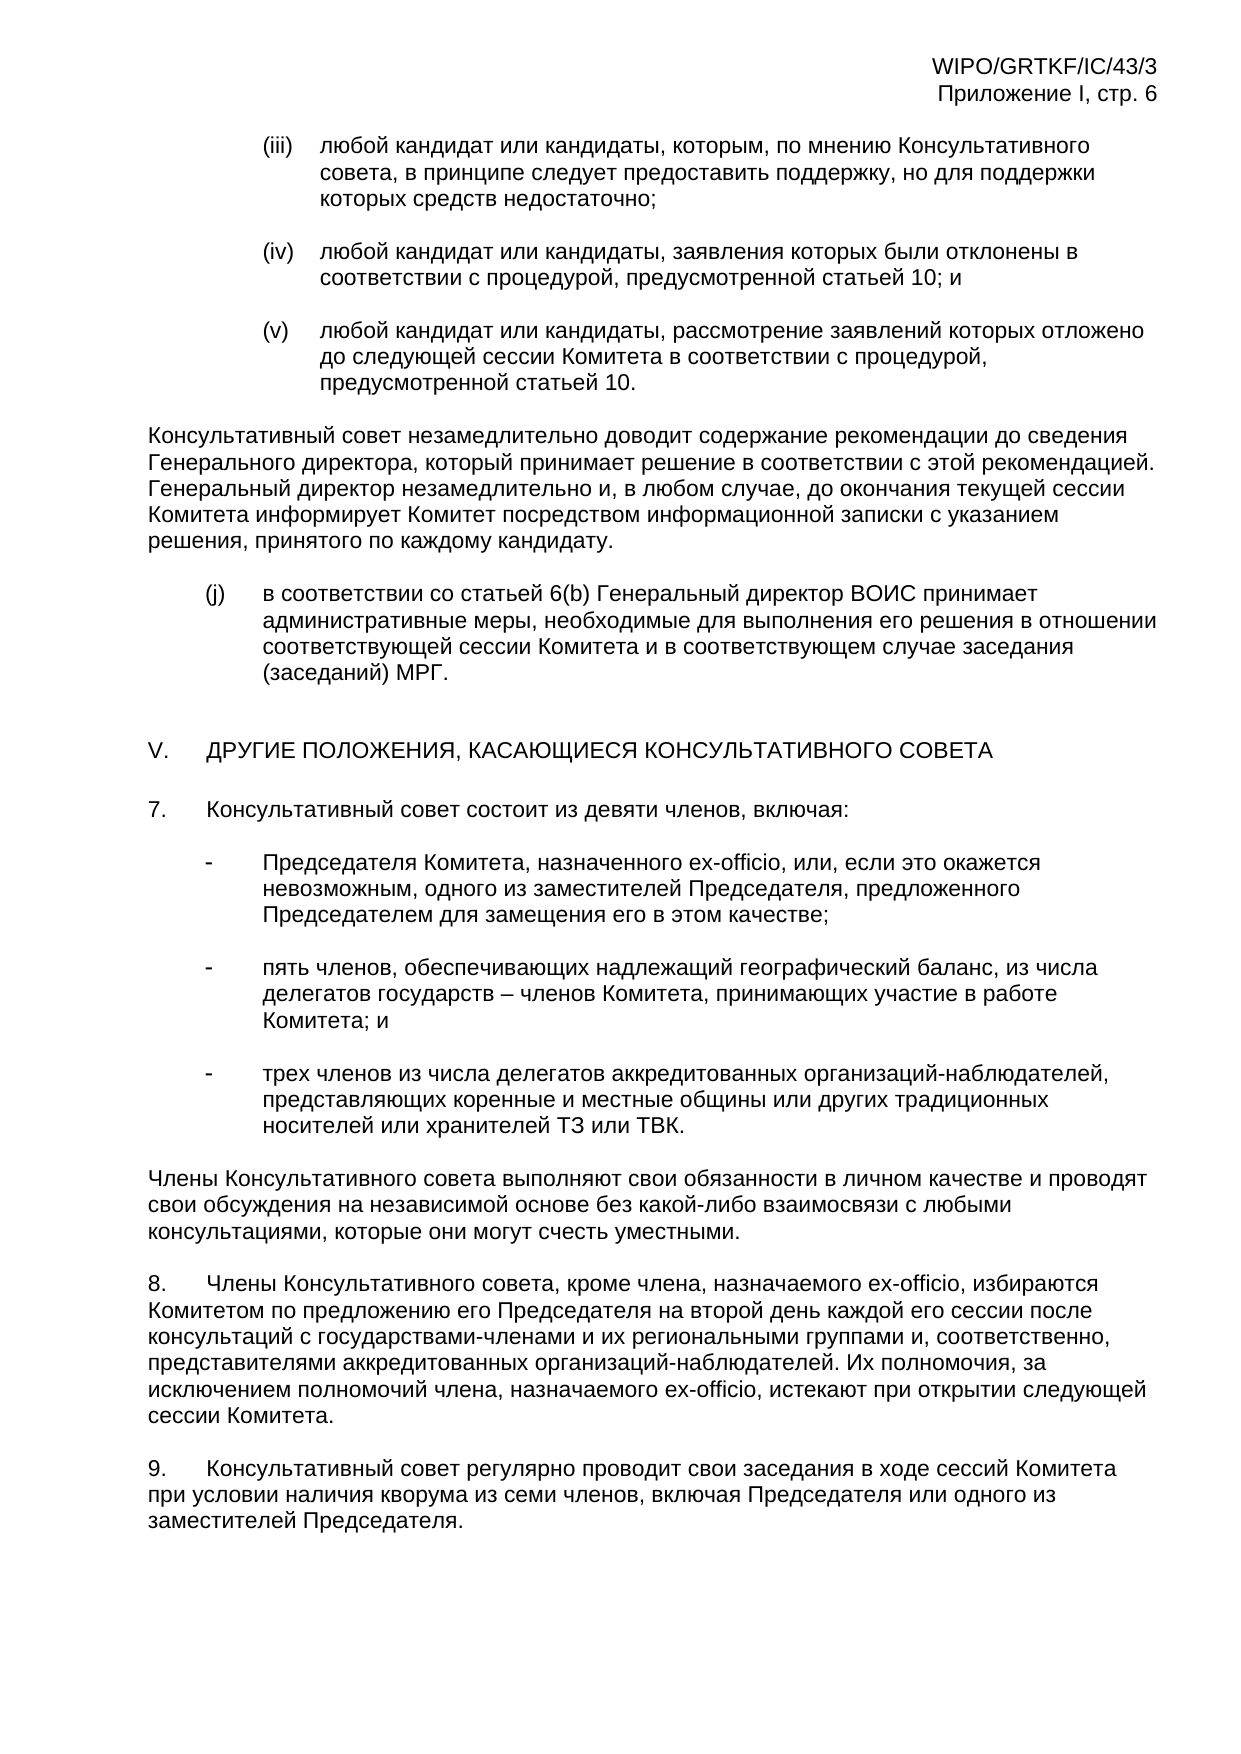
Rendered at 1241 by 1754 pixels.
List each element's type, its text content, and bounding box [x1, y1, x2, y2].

text V. ДРУГИЕ ПОЛОЖЕНИЯ, КАСАЮЩИЕСЯ КОНСУЛЬТАТИВНОГО СОВЕТА [148, 737, 1157, 763]
text 9. Консультативный совет регулярно проводит свои заседания в ходе сессий Комитета при условии наличия кворума из семи членов, включая Председателя или одного из заместителей Председателя. [148, 1455, 1157, 1534]
list любой кандидат или кандидаты, заявления которых были отклонены в соответствии с процедурой, предусмотренной статьей 10; и [262, 238, 1157, 290]
text 7. Консультативный совет состоит из девяти членов, включая: [148, 796, 1157, 822]
list любой кандидат или кандидаты, рассмотрение заявлений которых отложено до следующей сессии Комитета в соответствии с процедурой, предусмотренной статьей 10. [262, 317, 1157, 396]
text 8. Члены Консультативного совета, кроме члена, назначаемого ex-officio, избираются Комитетом по предложению его Председателя на второй день каждой его сессии после консультаций с государствами-членами и их региональными группами и, соответственно, представителями аккредитованных организаций-наблюдателей. Их полномочия, за исключением полномочий члена, назначаемого ex-officio, истекают при открытии следующей сессии Комитета. [148, 1270, 1157, 1428]
list пять членов, обеспечивающих надлежащий географический баланс, из числа делегатов государств – членов Комитета, принимающих участие в работе Комитета; и [205, 954, 1157, 1033]
text Консультативный совет незамедлительно доводит содержание рекомендации до сведения Генерального директора, который принимает решение в соответствии с этой рекомендацией. Генеральный директор незамедлительно и, в любом случае, до окончания текущей сессии Комитета информирует Комитет посредством информационной записки с указанием решения, принятого по каждому кандидату. [148, 422, 1157, 554]
list любой кандидат или кандидаты, которым, по мнению Консультативного совета, в принципе следует предоставить поддержку, но для поддержки которых средств недостаточно; [262, 132, 1157, 211]
list Председателя Комитета, назначенного ex-officio, или, если это окажется невозможным, одного из заместителей Председателя, предложенного Председателем для замещения его в этом качестве; [205, 849, 1157, 928]
text Члены Консультативного совета выполняют свои обязанности в личном качестве и проводят свои обсуждения на независимой основе без какой-либо взаимосвязи с любыми консультациями, которые они могут счесть уместными. [148, 1165, 1157, 1244]
list трех членов из числа делегатов аккредитованных организаций-наблюдателей, представляющих коренные и местные общины или других традиционных носителей или хранителей ТЗ или ТВК. [205, 1059, 1157, 1138]
text (j) в соответствии со статьей 6(b) Генеральный директор ВОИС принимает административные меры, необходимые для выполнения его решения в отношении соответствующей сессии Комитета и в соответствующем случае заседания (заседаний) МРГ. [205, 580, 1157, 686]
